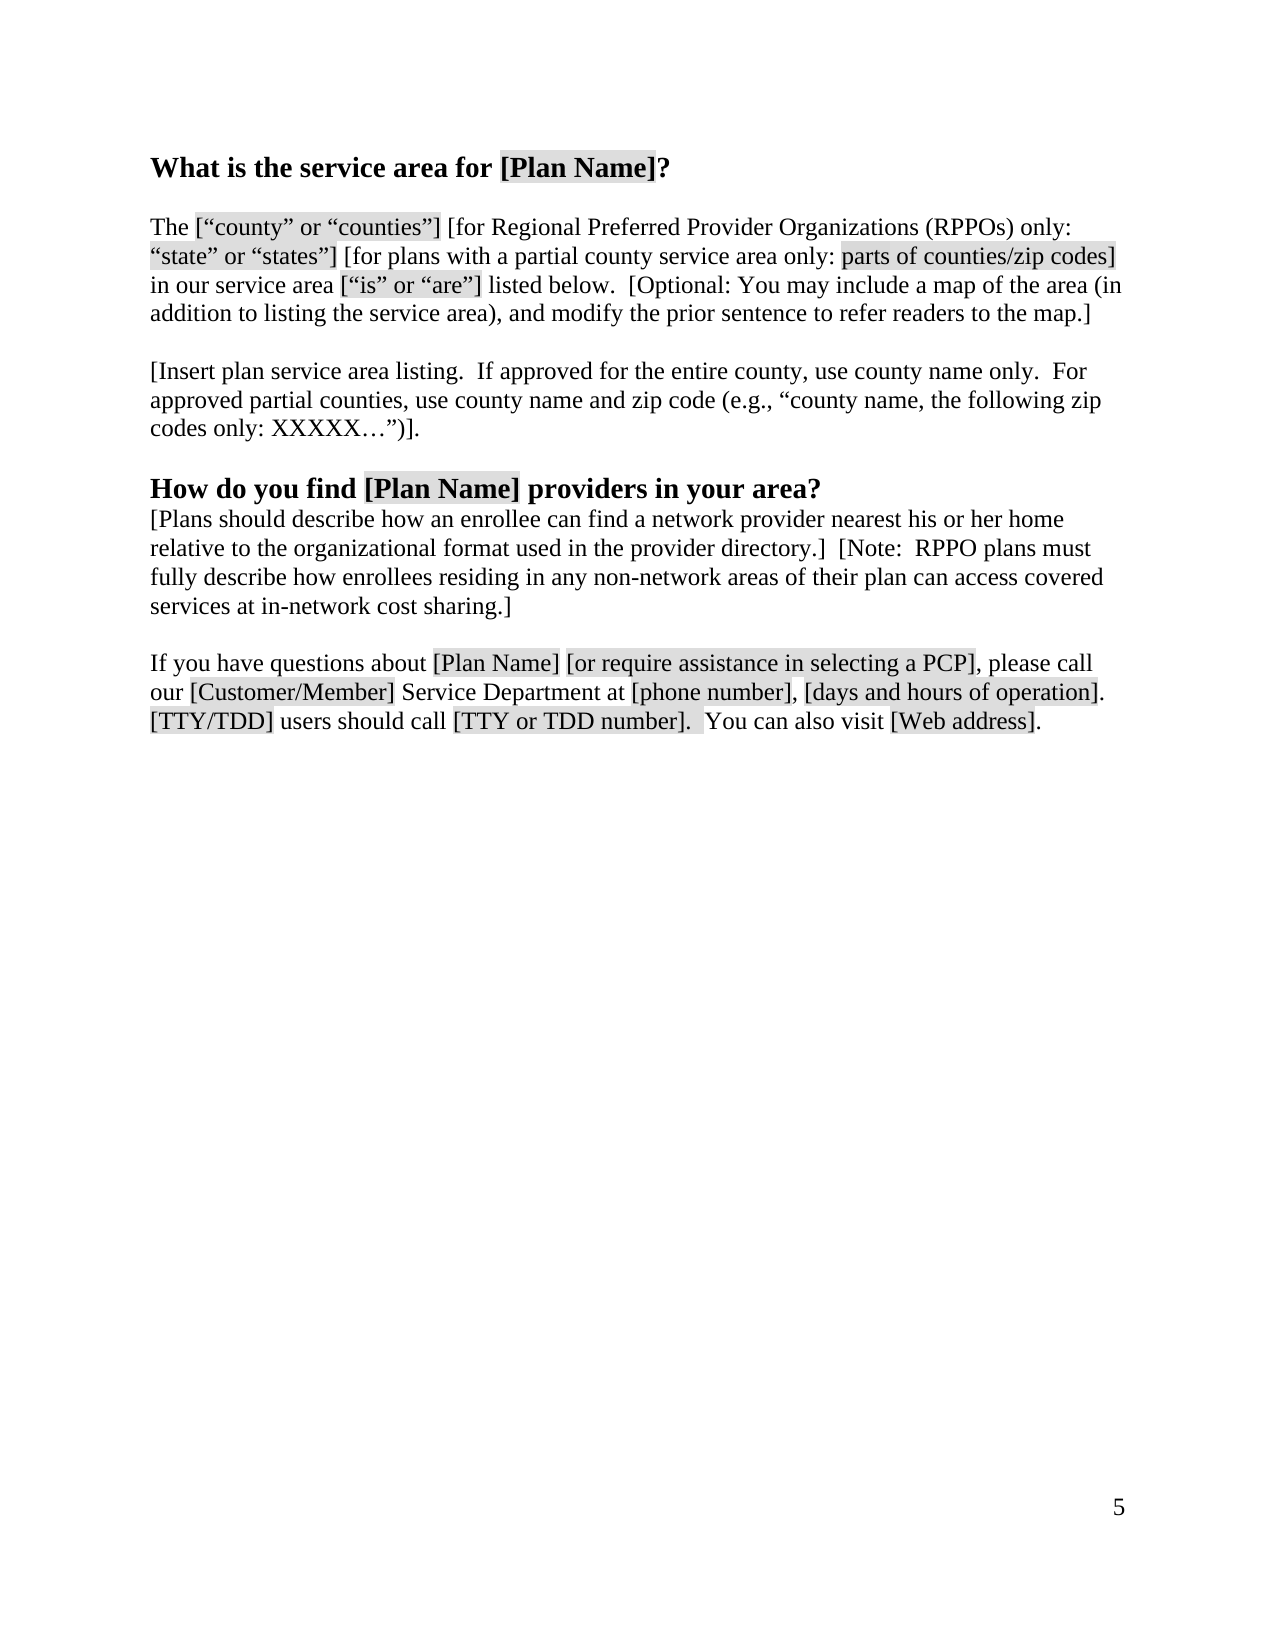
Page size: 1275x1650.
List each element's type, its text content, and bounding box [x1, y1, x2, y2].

text If you have questions about [Plan Name] [or require assistance in selecting a PCP], please call our [Customer/Member] Service Department at [phone number], [days and hours of operation]. [TTY/TDD] users should call [TTY or TDD number]. You can also visit [Web address]. [150, 648, 631, 734]
text [Plans should describe how an enrollee can find a network provider nearest his or her home relative to the organizational format used in the provider directory.] [Note: RPPO plans must fully describe how enrollees residing in any non-network areas of their plan can access covered services at in-network cost sharing.] [150, 504, 1125, 619]
subtitle How do you find [Plan Name] providers in your area? [520, 471, 1125, 504]
subtitle What is the service area for [Plan Name]? [150, 150, 500, 183]
subtitle What is the service area for [Plan Name]? [656, 150, 1125, 183]
text The [“county” or “counties”] [for Regional Preferred Provider Organizations (RPPOs) only: “state” or “states”] [for plans with a partial county service area only: parts of counties/zip codes] in our service area [“is” or “are”] listed below. [Optional: You may include a map of the area (in addition to listing the service area), and modify the prior sentence to refer readers to the map.] [150, 212, 1125, 327]
subtitle How do you find [Plan Name] providers in your area? [150, 471, 364, 504]
text [Insert plan service area listing. If approved for the entire county, use county name only. For approved partial counties, use county name and zip code (e.g., “county name, the following zip codes only: XXXXX…”)]. [150, 356, 1125, 442]
